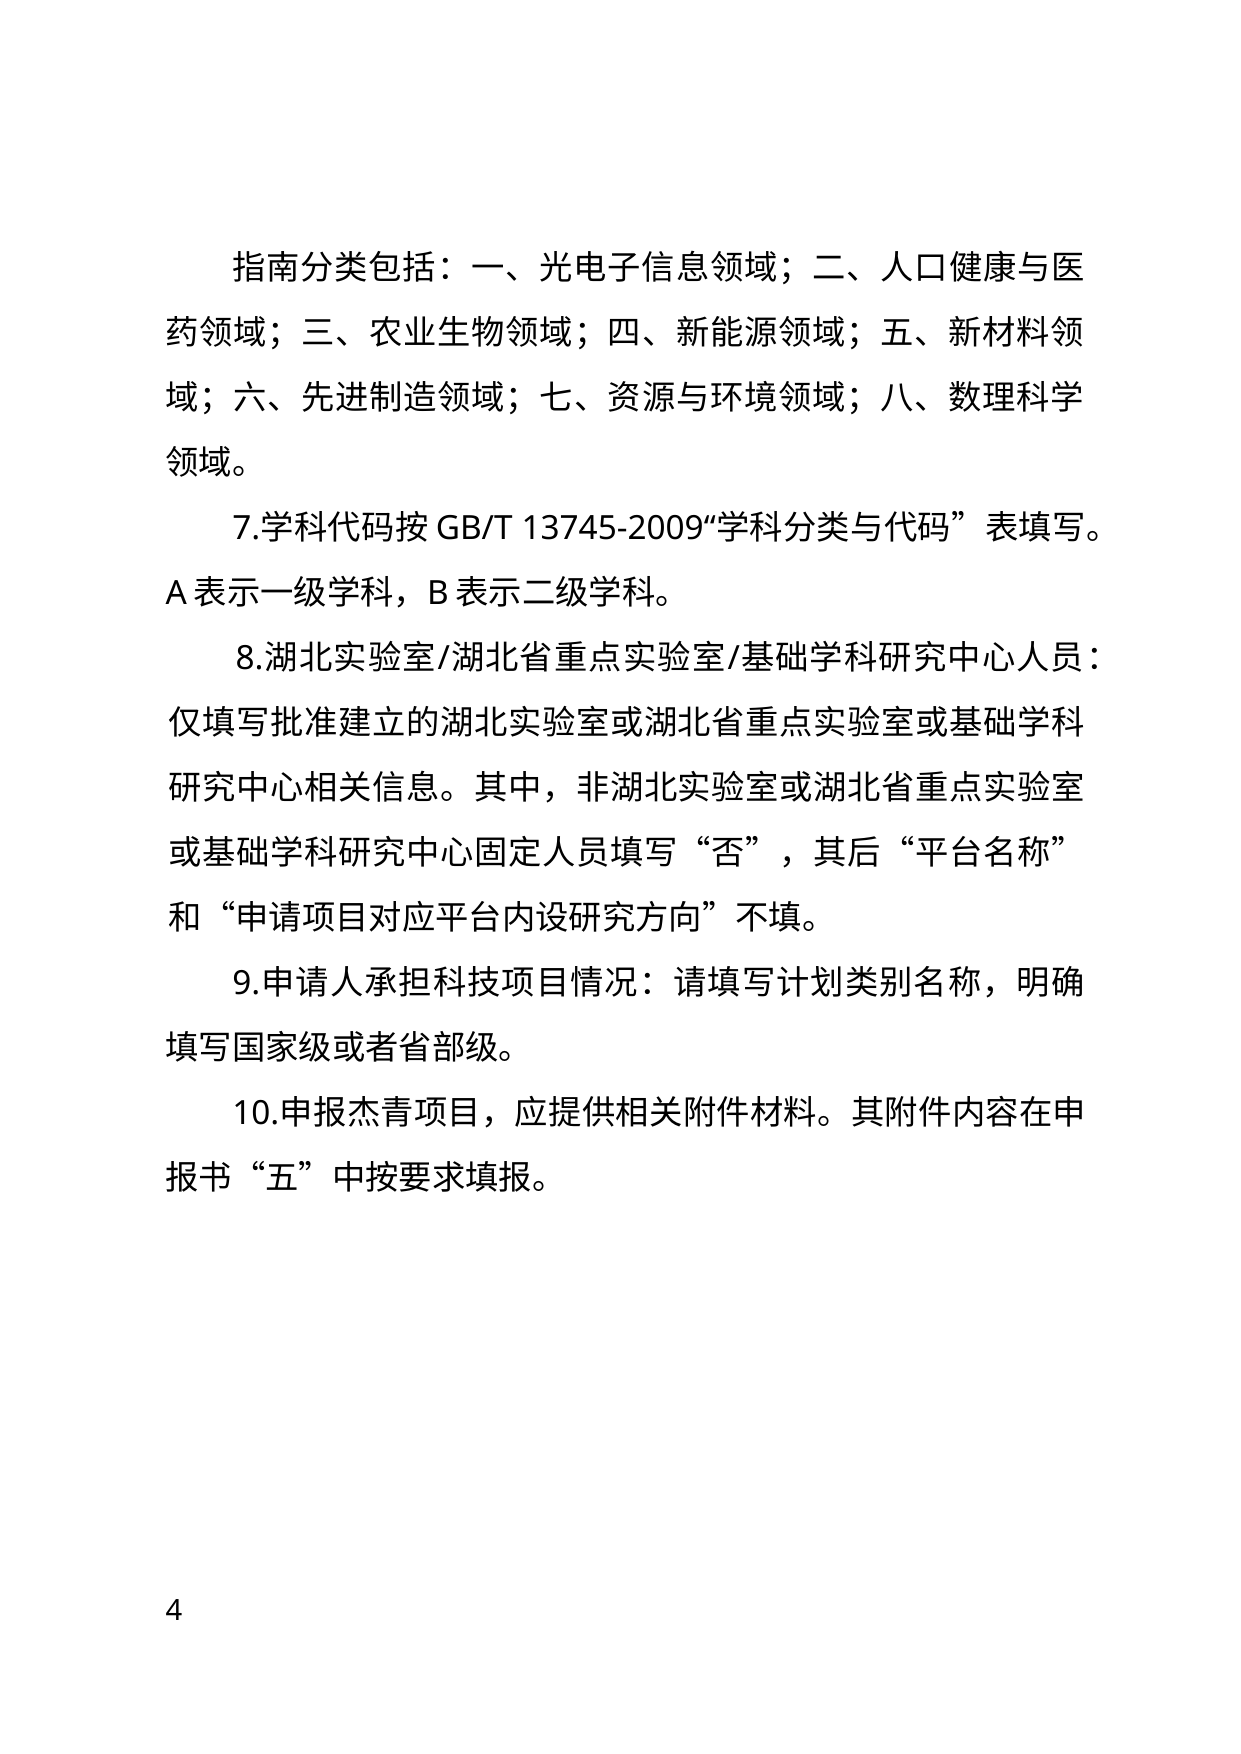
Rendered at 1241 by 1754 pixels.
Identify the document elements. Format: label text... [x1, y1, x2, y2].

text 10.申报杰青项目，应提供相关附件材料。其附件内容在申报书“五”中按要求填报。 [165, 1078, 1087, 1208]
text 9.申请人承担科技项目情况：请填写计划类别名称，明确填写国家级或者省部级。 [165, 948, 1087, 1078]
text 指南分类包括：一、光电子信息领域；二、人口健康与医药领域；三、农业生物领域；四、新能源领域；五、新材料领域；六、先进制造领域；七、资源与环境领域；八、数理科学领域。 [165, 233, 1087, 493]
text 7.学科代码按GB/T 13745-2009“学科分类与代码”表填写。A表示一级学科，B表示二级学科。 [165, 493, 1087, 623]
text 8.湖北实验室/湖北省重点实验室/基础学科研究中心人员：仅填写批准建立的湖北实验室或湖北省重点实验室或基础学科研究中心相关信息。其中，非湖北实验室或湖北省重点实验室或基础学科研究中心固定人员填写“否”，其后“平台名称”和“申请项目对应平台内设研究方向”不填。 [169, 623, 1087, 948]
